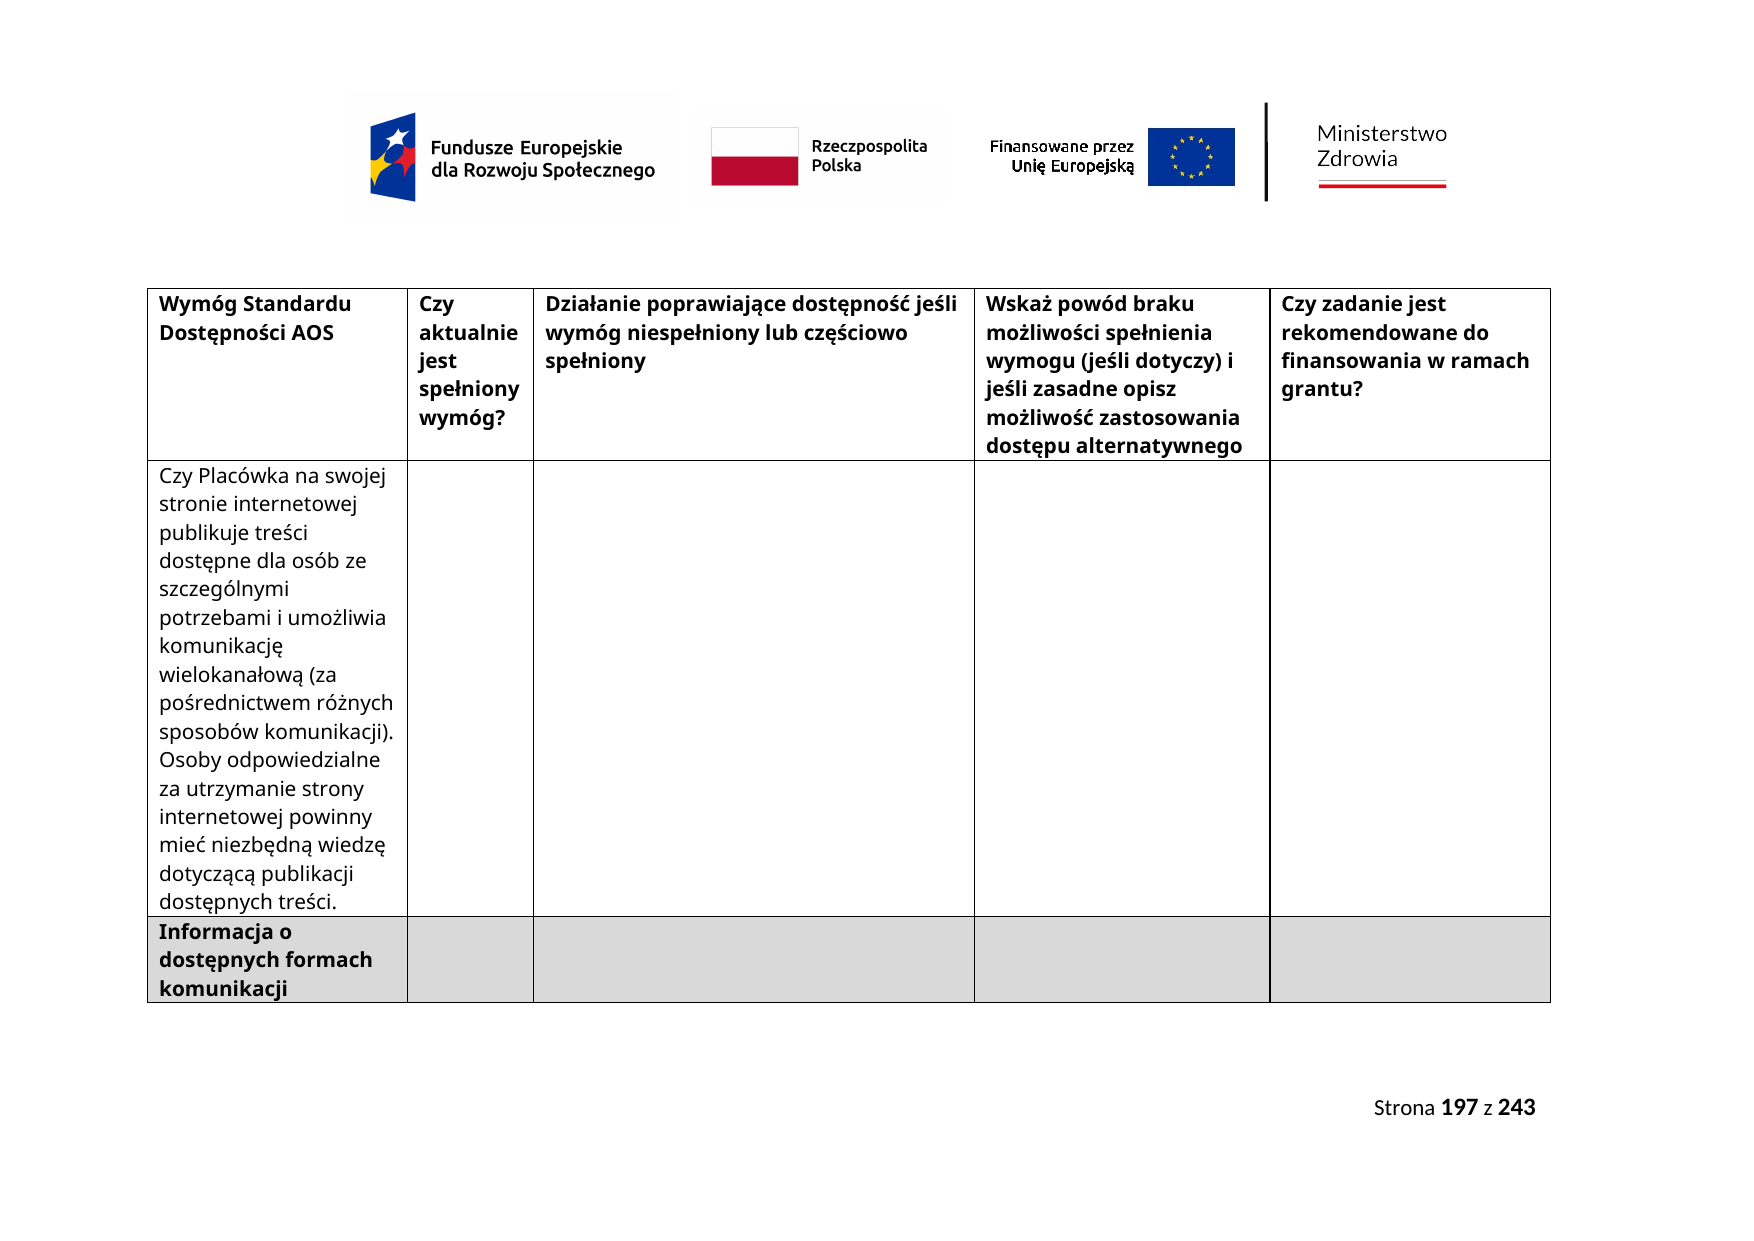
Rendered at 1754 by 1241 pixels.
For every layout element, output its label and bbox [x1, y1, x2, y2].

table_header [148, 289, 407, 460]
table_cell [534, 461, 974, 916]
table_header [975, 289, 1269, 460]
picture [971, 108, 1254, 205]
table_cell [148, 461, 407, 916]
picture [348, 90, 677, 224]
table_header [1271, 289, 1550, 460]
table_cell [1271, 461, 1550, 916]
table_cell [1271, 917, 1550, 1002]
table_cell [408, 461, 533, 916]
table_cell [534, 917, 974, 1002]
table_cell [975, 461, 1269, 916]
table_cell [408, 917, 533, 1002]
picture [1302, 108, 1463, 205]
picture [692, 108, 946, 205]
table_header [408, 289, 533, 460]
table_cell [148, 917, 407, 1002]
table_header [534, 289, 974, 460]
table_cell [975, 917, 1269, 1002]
